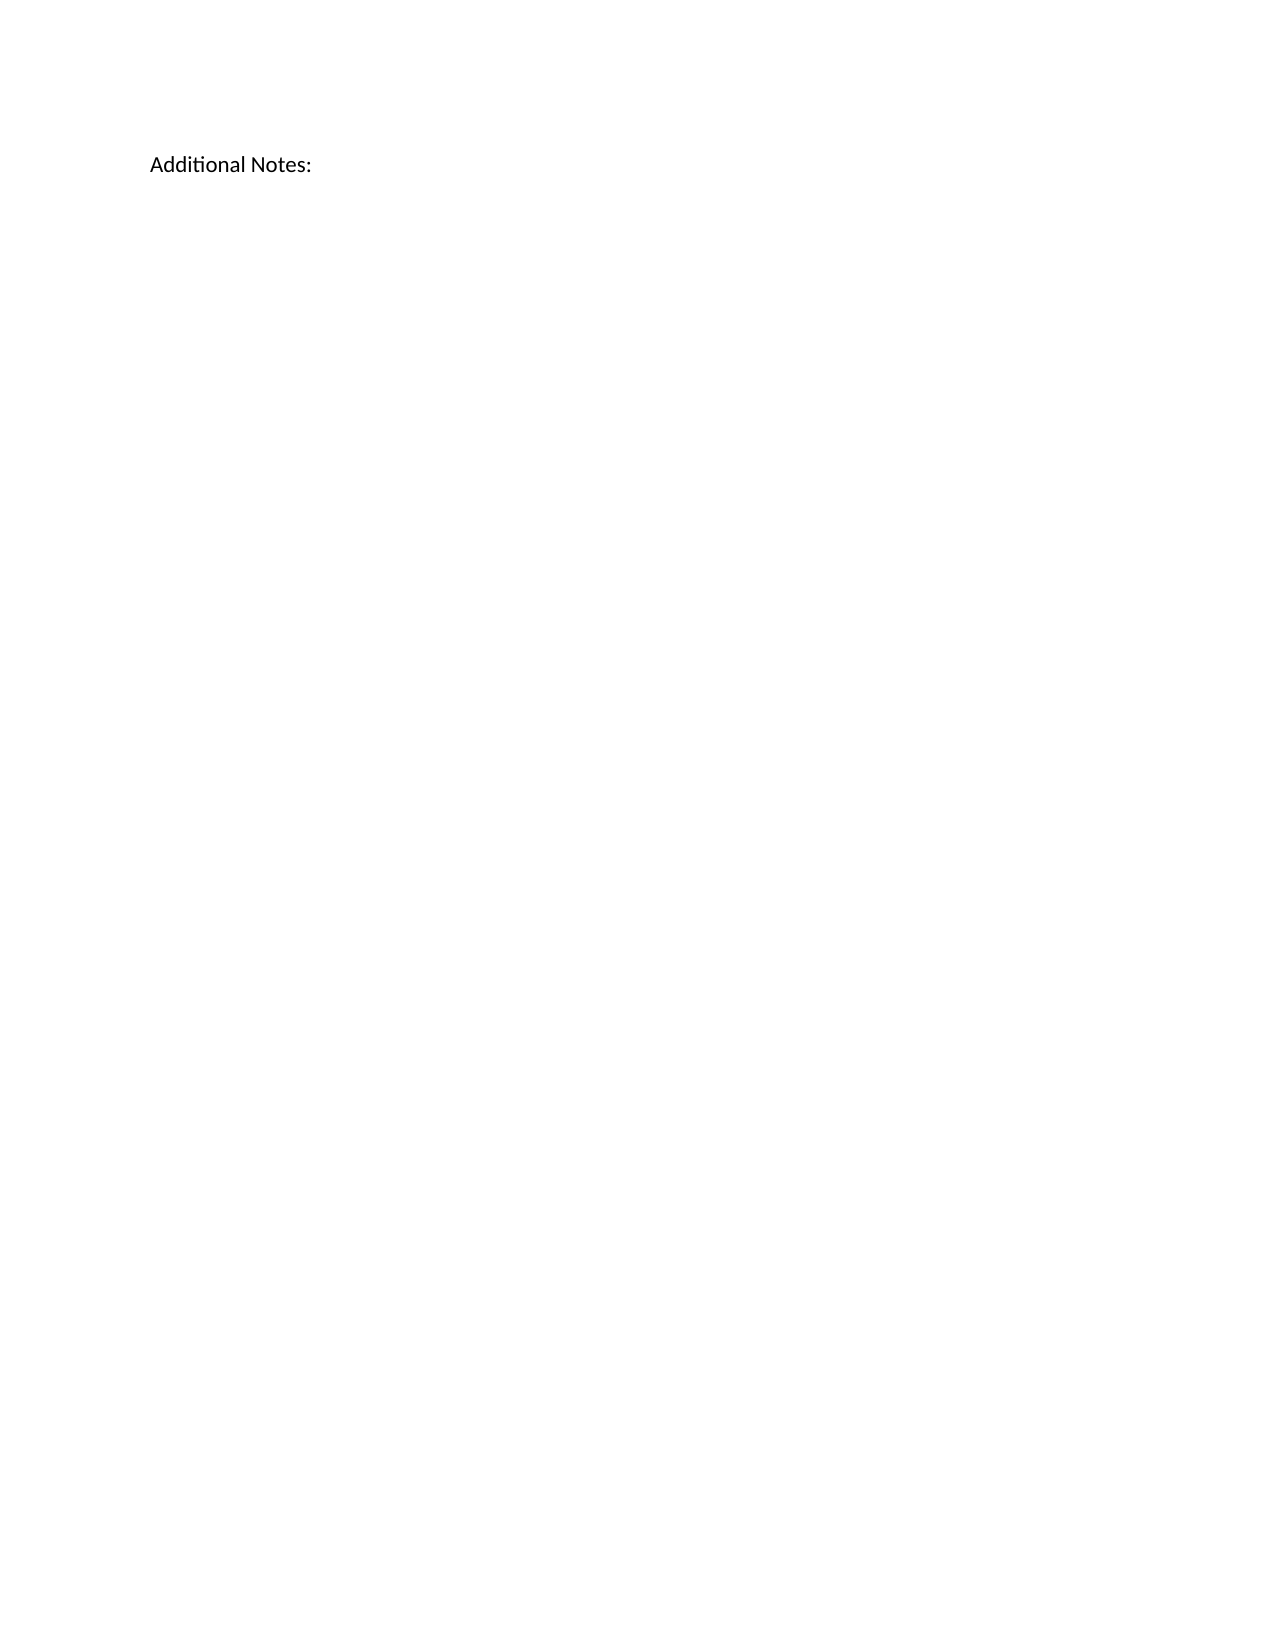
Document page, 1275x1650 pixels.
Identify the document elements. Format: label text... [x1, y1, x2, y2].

text Additional Notes: [150, 150, 1125, 178]
